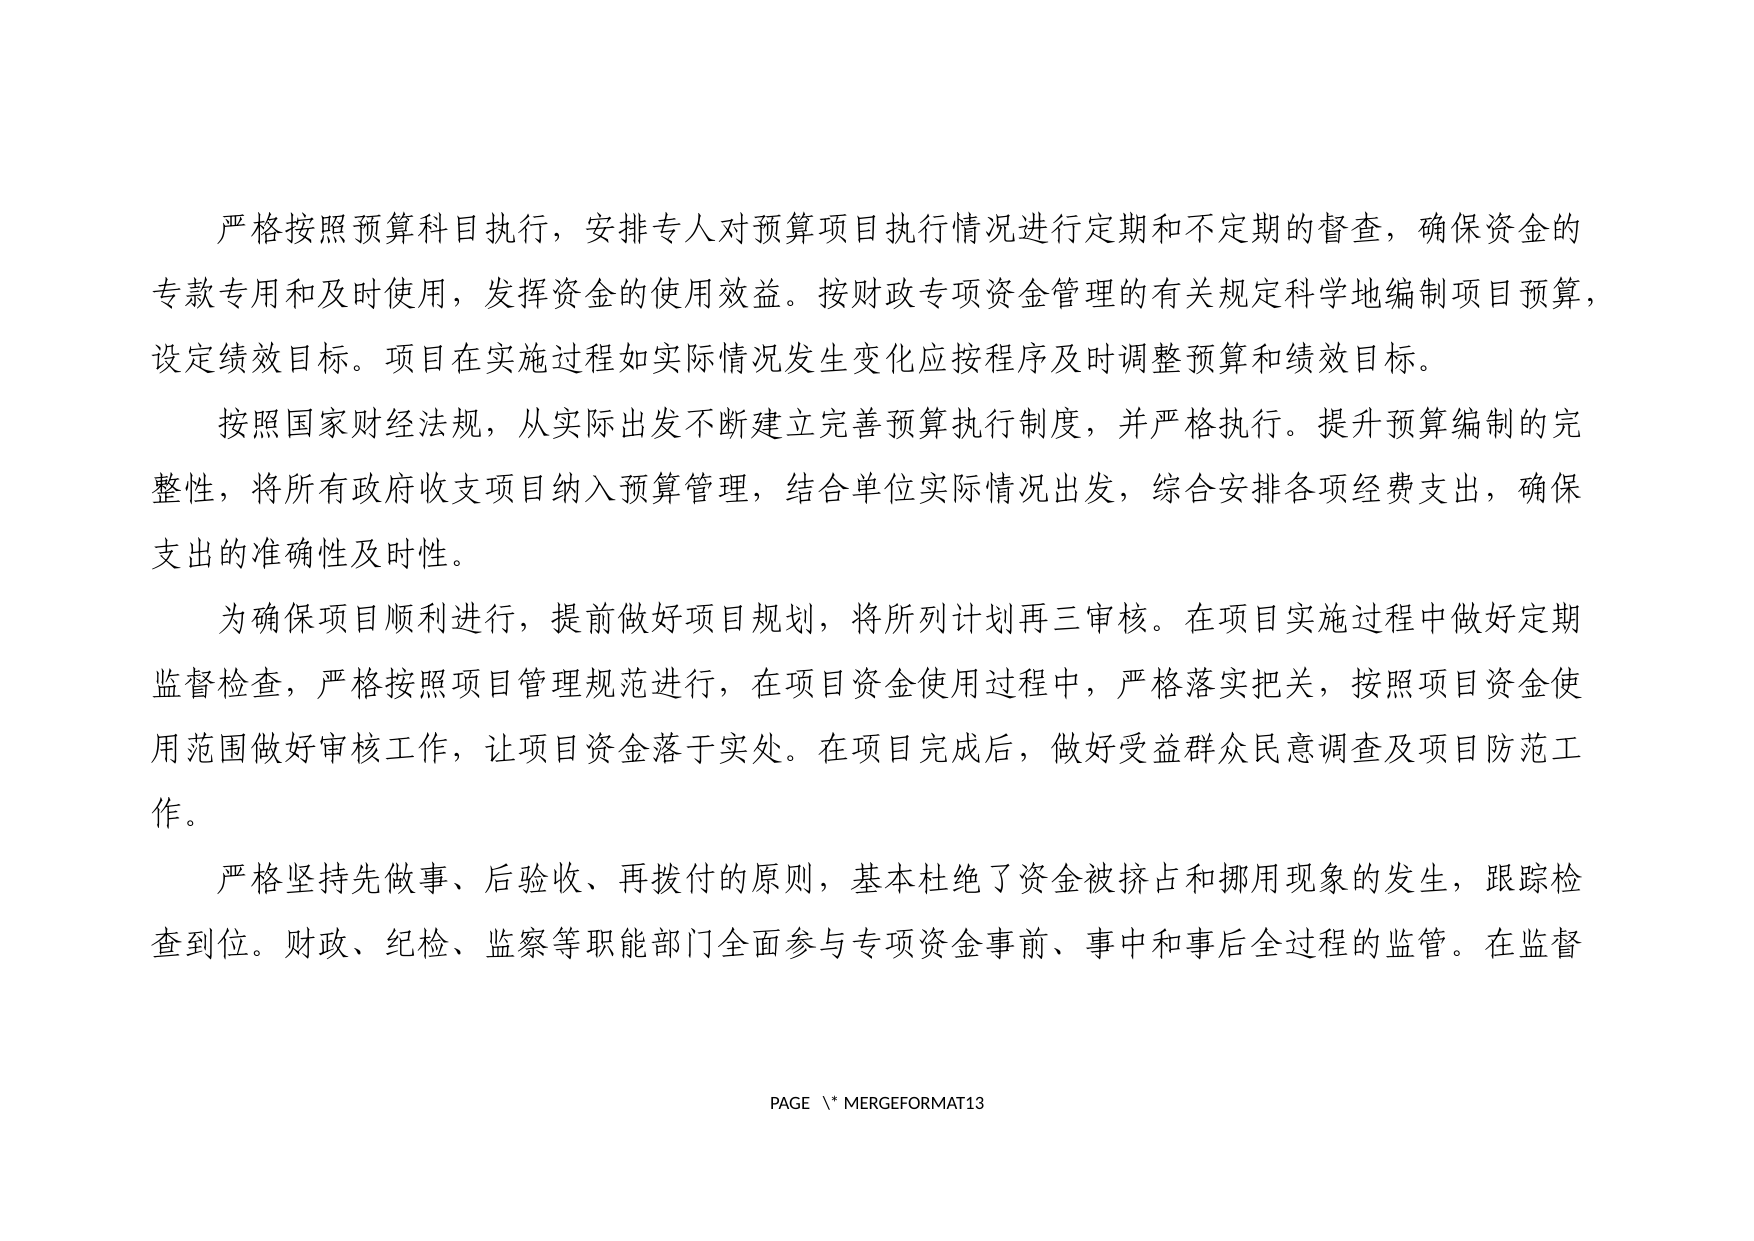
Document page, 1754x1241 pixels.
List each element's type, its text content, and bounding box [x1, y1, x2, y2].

title 严格按照预算科目执行，安排专人对预算项目执行情况进行定期和不定期的督查，确保资金的专款专用和及时使用，发挥资金的使用效益。按财政专项资金管理的有关规定科学地编制项目预算，设定绩效目标。项目在实施过程如实际情况发生变化应按程序及时调整预算和绩效目标。 [150, 194, 1604, 389]
title 为确保项目顺利进行，提前做好项目规划，将所列计划再三审核。在项目实施过程中做好定期监督检查，严格按照项目管理规范进行，在项目资金使用过程中，严格落实把关，按照项目资金使用范围做好审核工作，让项目资金落于实处。在项目完成后，做好受益群众民意调查及项目防范工作。 [150, 584, 1604, 844]
title 按照国家财经法规，从实际出发不断建立完善预算执行制度，并严格执行。提升预算编制的完整性，将所有政府收支项目纳入预算管理，结合单位实际情况出发，综合安排各项经费支出，确保支出的准确性及时性。 [150, 389, 1604, 584]
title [150, 844, 1604, 974]
